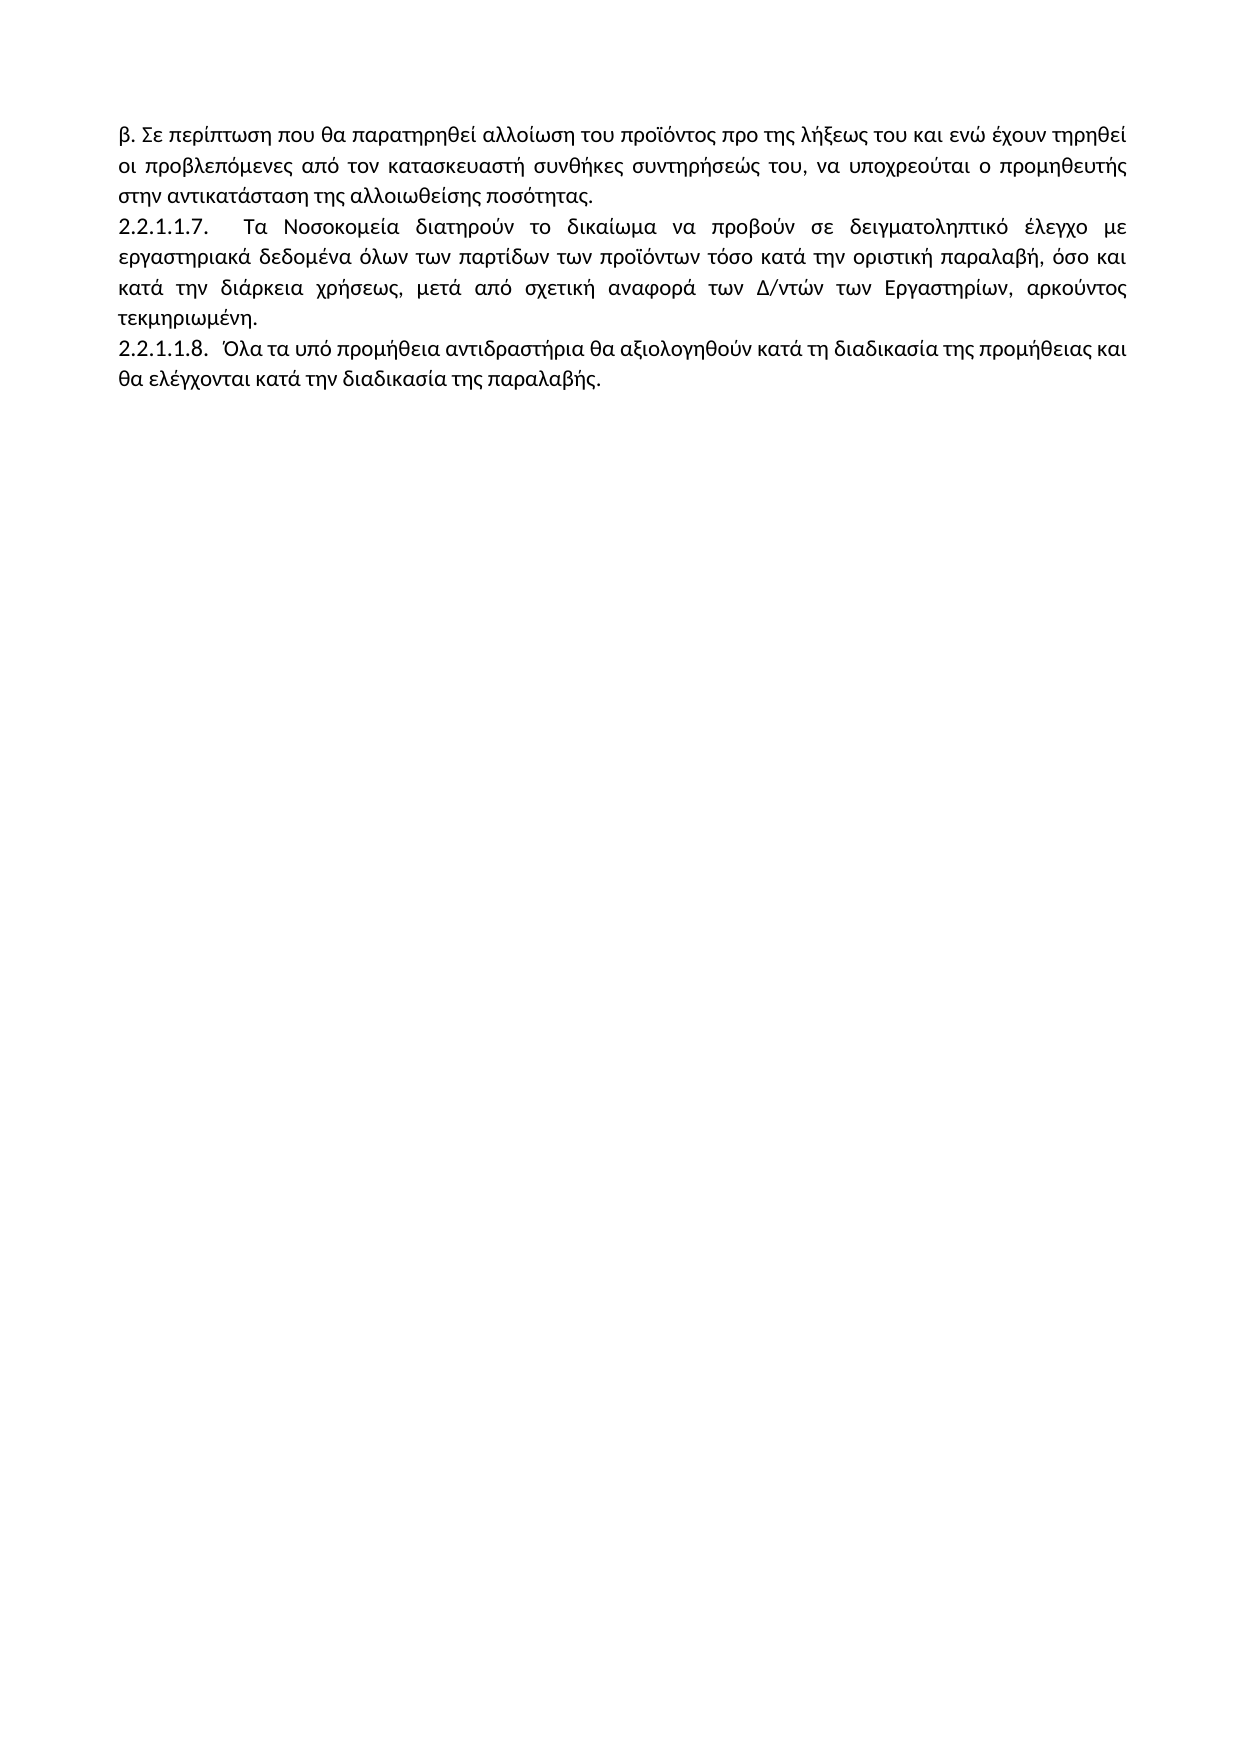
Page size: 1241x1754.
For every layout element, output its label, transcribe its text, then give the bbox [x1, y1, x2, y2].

list Όλα τα υπό προμήθεια αντιδραστήρια θα αξιολογηθούν κατά τη διαδικασία της προμήθειας και θα ελέγχονται κατά την διαδικασία της παραλαβής. [118, 332, 1128, 393]
text β. Σε περίπτωση που θα παρατηρηθεί αλλοίωση του προϊόντος προ της λήξεως του και ενώ έχουν τηρηθεί οι προβλεπόμενες από τον κατασκευαστή συνθήκες συντηρήσεώς του, να υποχρεούται ο προμηθευτής στην αντικατάσταση της αλλοιωθείσης ποσότητας. [118, 118, 1128, 210]
list Τα Νοσοκομεία διατηρούν το δικαίωμα να προβούν σε δειγματοληπτικό έλεγχο με εργαστηριακά δεδομένα όλων των παρτίδων των προϊόντων τόσο κατά την οριστική παραλαβή, όσο και κατά την διάρκεια χρήσεως, μετά από σχετική αναφορά των Δ/ντών των Εργαστηρίων, αρκούντος τεκμηριωμένη. [118, 210, 1128, 332]
